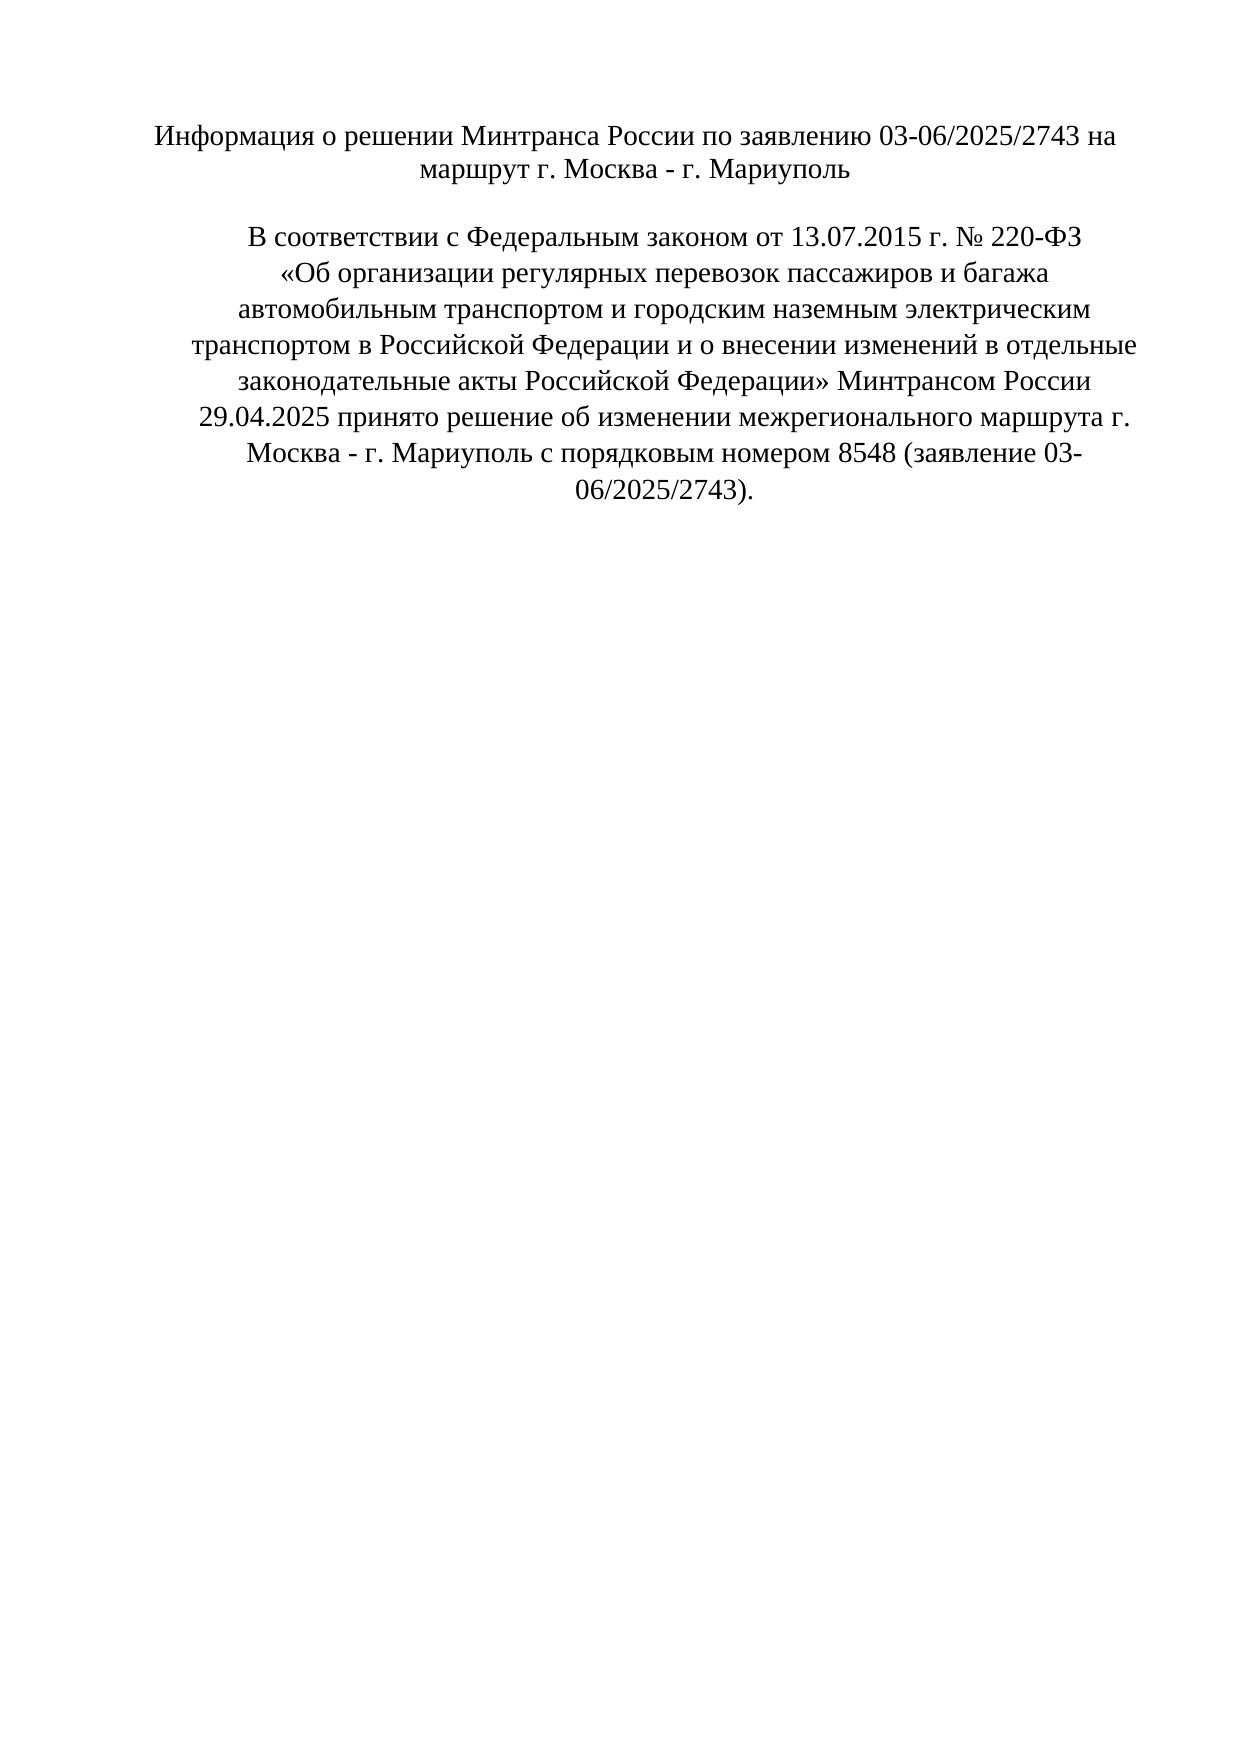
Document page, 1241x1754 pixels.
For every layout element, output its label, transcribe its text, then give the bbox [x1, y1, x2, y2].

text В соответствии с Федеральным законом от 13.07.2015 г. № 220-ФЗ «Об организации регулярных перевозок пассажиров и багажа автомобильным транспортом и городским наземным электрическим транспортом в Российской Федерации и о внесении изменений в отдельные законодательные акты Российской Федерации» Минтрансом России 29.04.2025 принято решение об изменении межрегионального маршрута г. Москва - г. Мариуполь с порядковым номером 8548 (заявление 03-06/2025/2743). [177, 219, 1152, 505]
text Информация о решении Минтранса России по заявлению 03-06/2025/2743 на маршрут г. Москва - г. Мариуполь [118, 118, 1152, 185]
